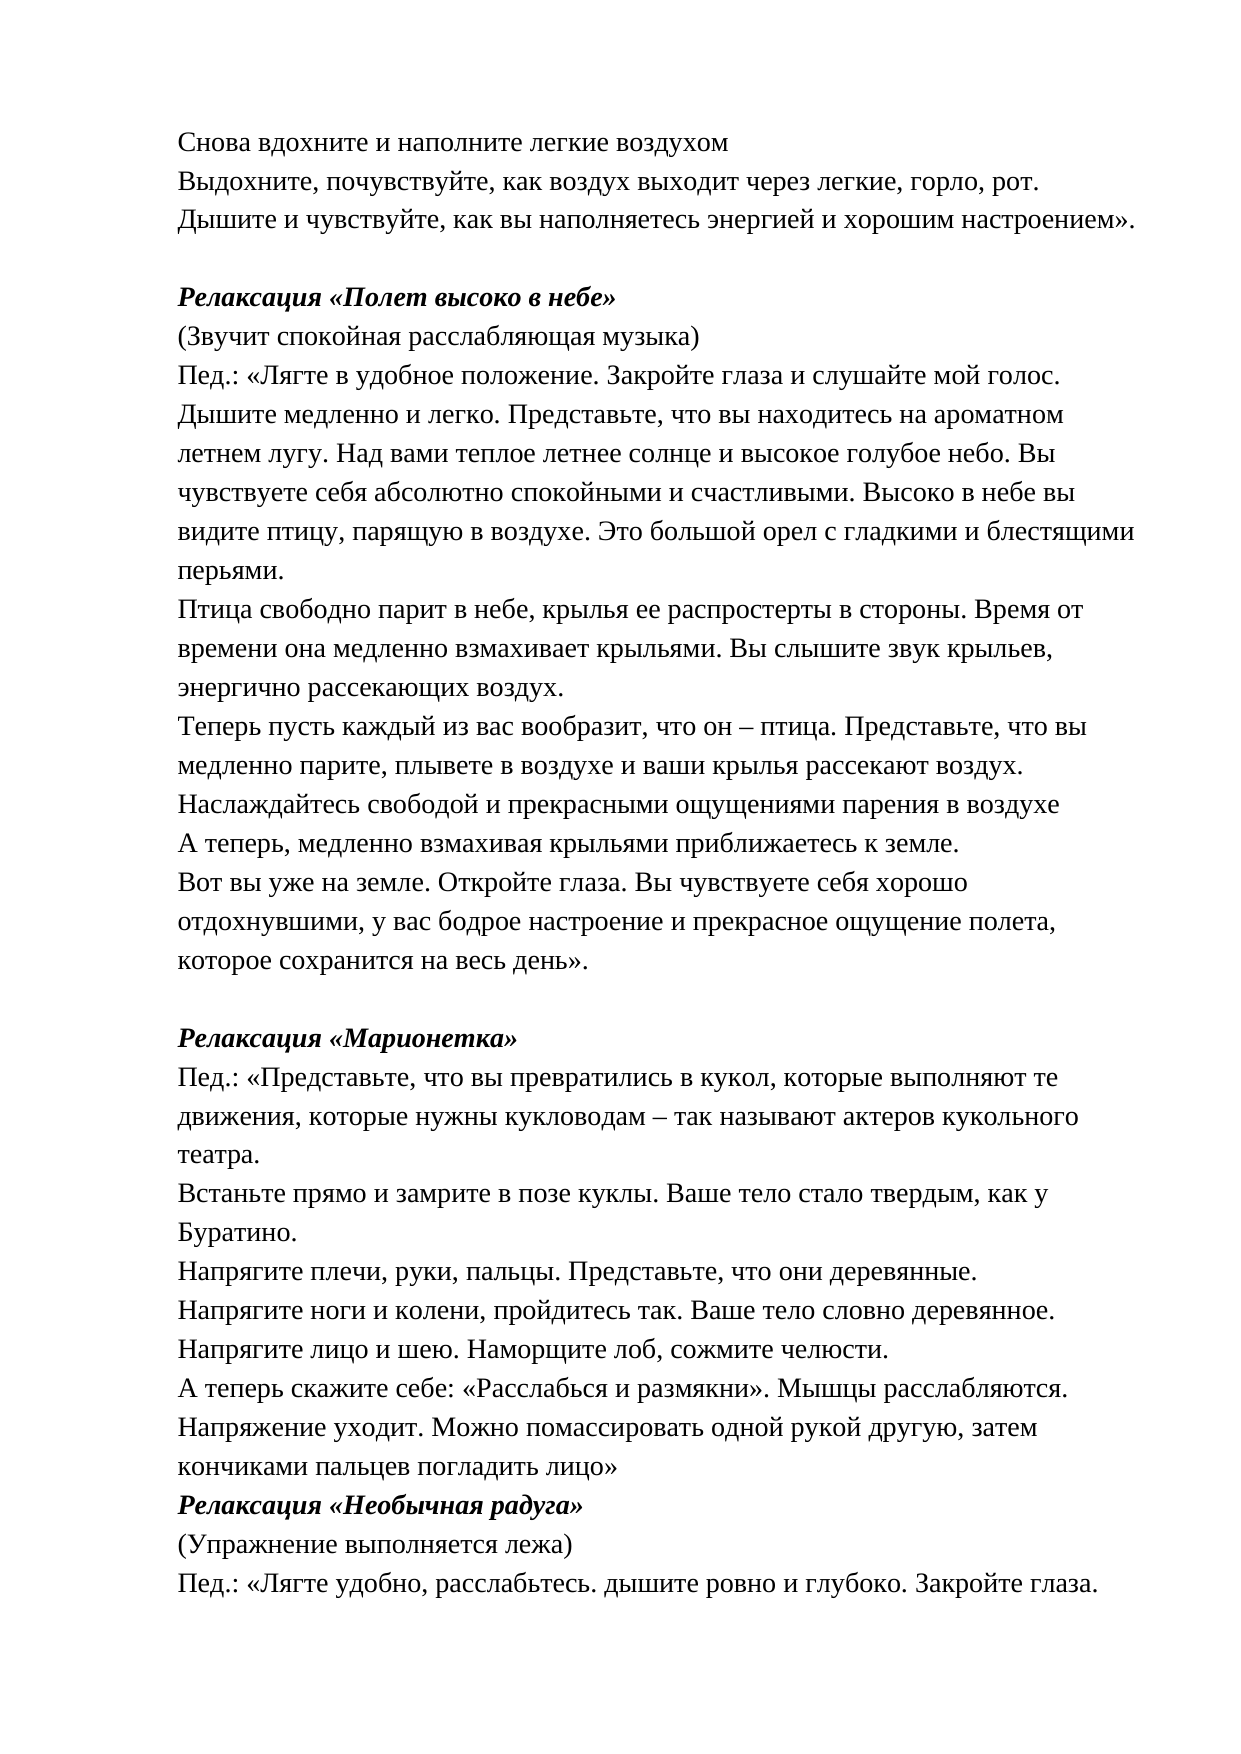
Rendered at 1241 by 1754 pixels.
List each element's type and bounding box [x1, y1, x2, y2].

text [177, 118, 1152, 1598]
